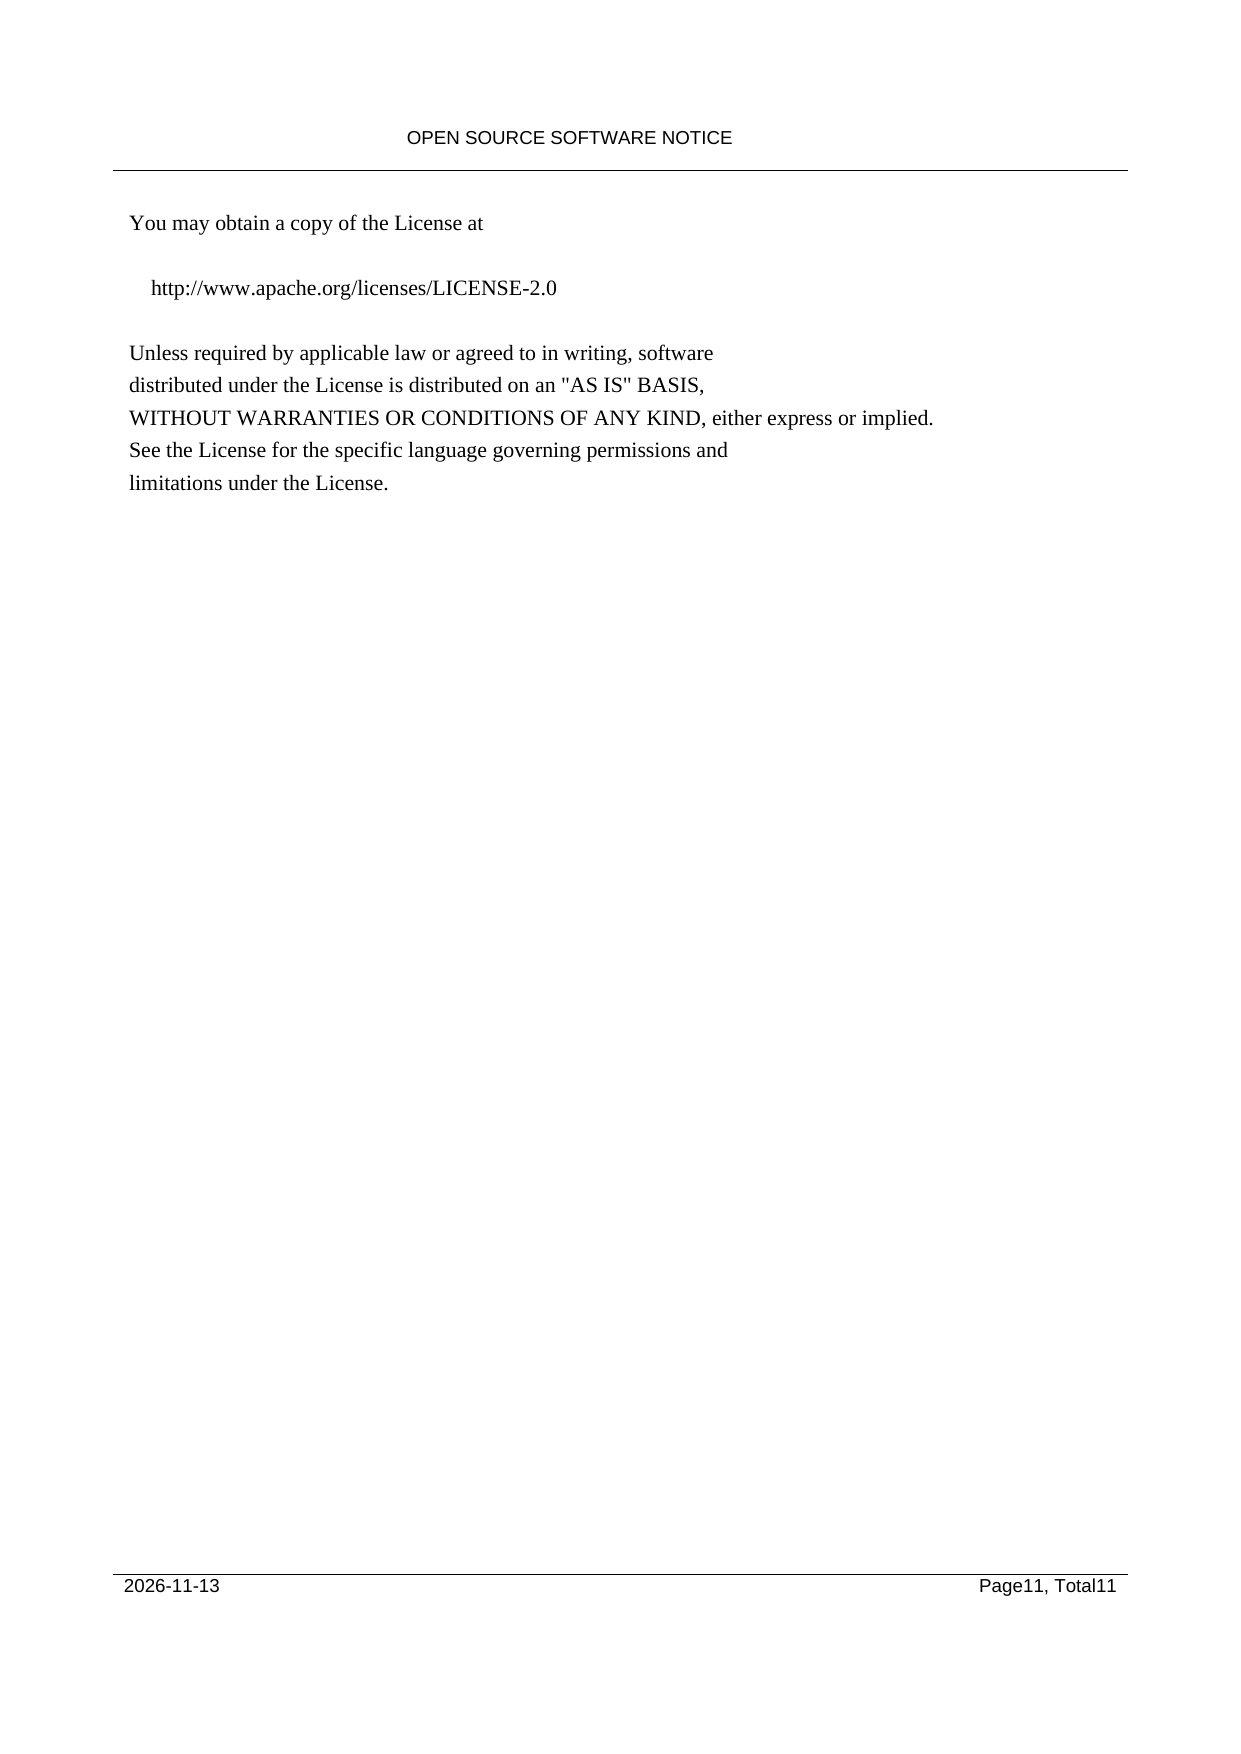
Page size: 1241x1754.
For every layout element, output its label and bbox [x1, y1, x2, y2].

text [112, 206, 1128, 499]
